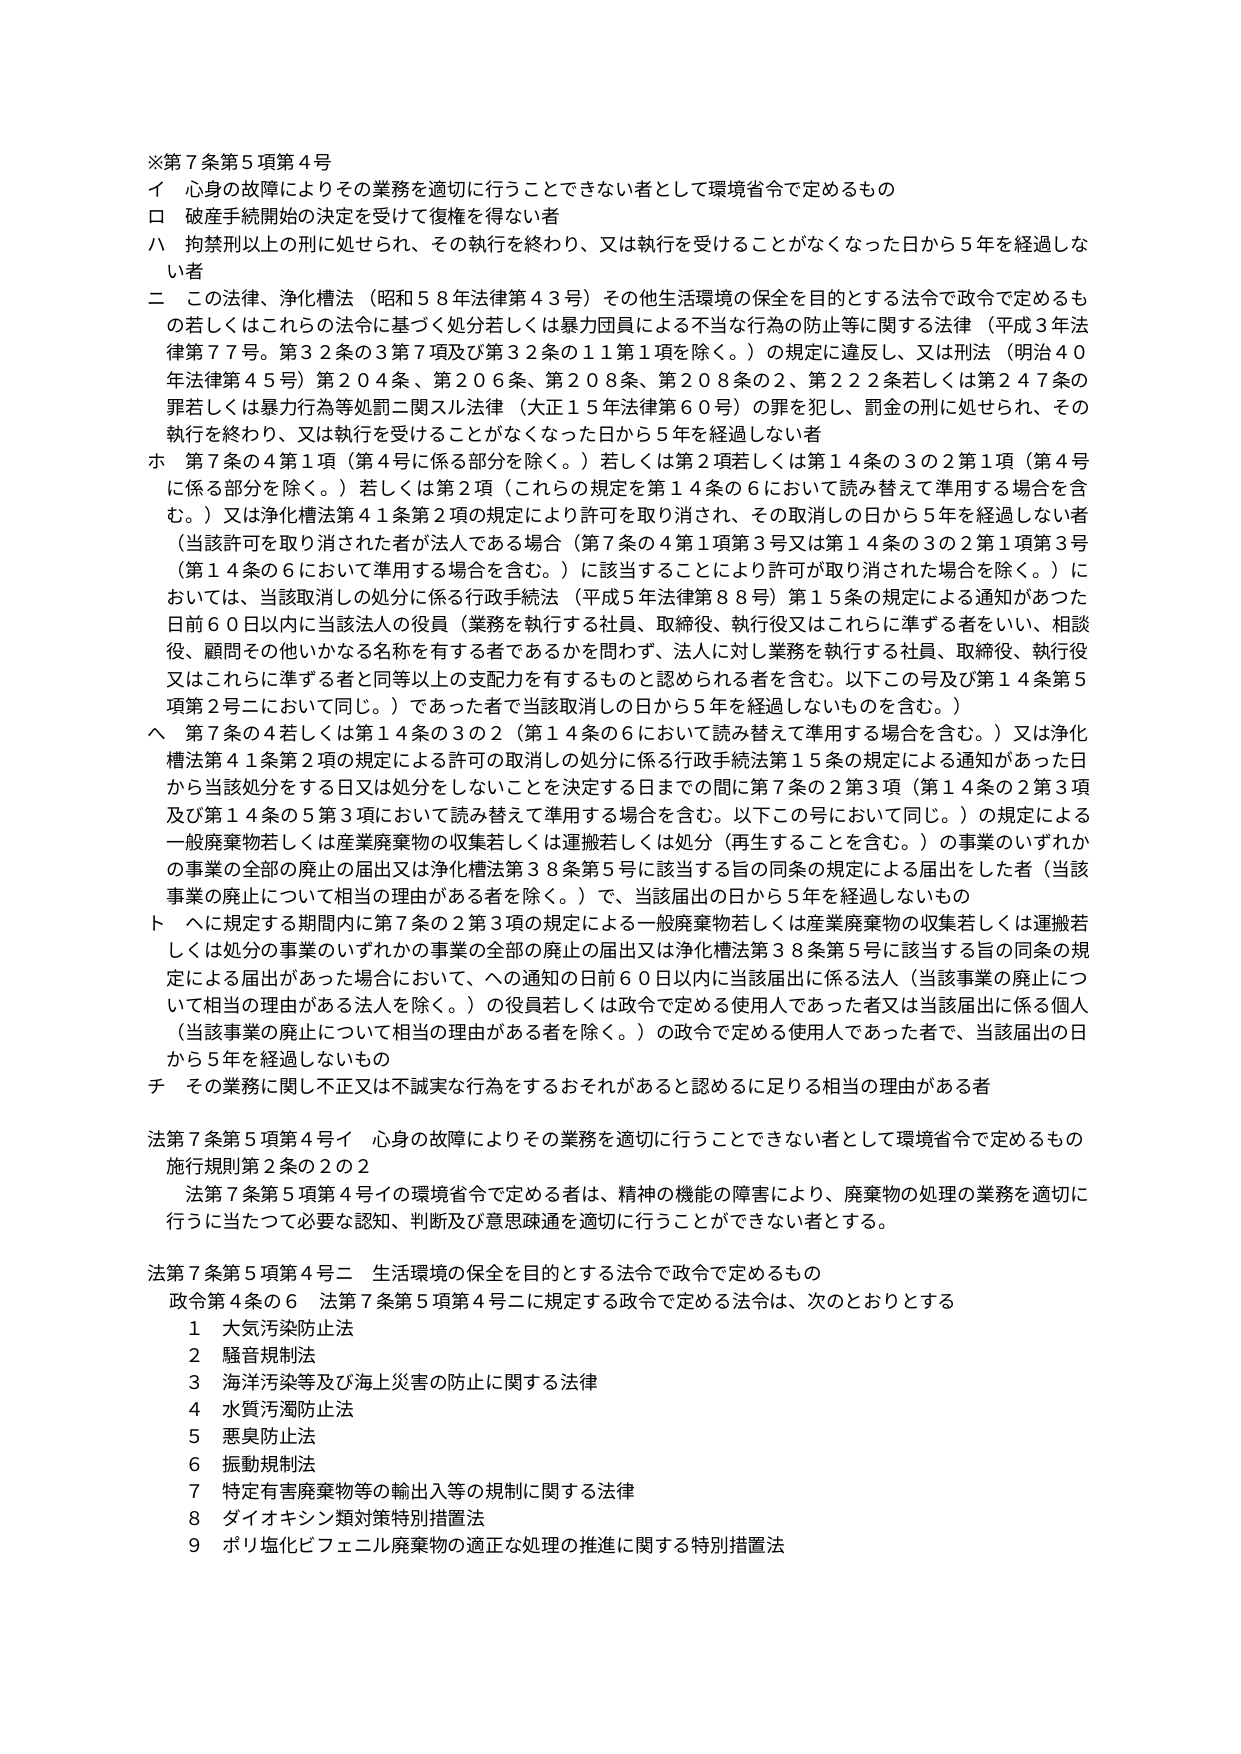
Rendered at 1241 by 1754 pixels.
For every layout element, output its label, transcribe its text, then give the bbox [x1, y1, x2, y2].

text ニ この法律、浄化槽法 （昭和５８年法律第４３号）その他生活環境の保全を目的とする法令で政令で定めるもの若しくはこれらの法令に基づく処分若しくは暴力団員による不当な行為の防止等に関する法律 （平成３年法律第７７号。第３２条の３第７項及び第３２条の１１第１項を除く。）の規定に違反し、又は刑法 （明治４０年法律第４５号）第２０４条 、第２０６条、第２０８条、第２０８条の２、第２２２条若しくは第２４７条の罪若しくは暴力行為等処罰ニ関スル法律 （大正１５年法律第６０号）の罪を犯し、罰金の刑に処せられ、その執行を終わり、又は執行を受けることがなくなった日から５年を経過しない者 [148, 284, 1092, 447]
text ７ 特定有害廃棄物等の輸出入等の規制に関する法律 [148, 1477, 1092, 1504]
text 施行規則第２条の２の２ [148, 1152, 1092, 1179]
text イ 心身の故障によりその業務を適切に行うことできない者として環境省令で定めるもの [148, 175, 1092, 202]
text 法第７条第５項第４号イの環境省令で定める者は、精神の機能の障害により、廃棄物の処理の業務を適切に行うに当たつて必要な認知、判断及び意思疎通を適切に行うことができない者とする。 [148, 1179, 1092, 1233]
text ３ 海洋汚染等及び海上災害の防止に関する法律 [148, 1368, 1092, 1395]
text ハ 拘禁刑以上の刑に処せられ、その執行を終わり、又は執行を受けることがなくなった日から５年を経過しない者 [148, 229, 1092, 284]
text ８ ダイオキシン類対策特別措置法 [148, 1504, 1092, 1531]
text ９ ポリ塩化ビフェニル廃棄物の適正な処理の推進に関する特別措置法 [148, 1531, 1092, 1558]
text ※第７条第５項第４号 [148, 148, 1092, 175]
text ４ 水質汚濁防止法 [148, 1395, 1092, 1422]
text ５ 悪臭防止法 [148, 1422, 1092, 1449]
text ト ヘに規定する期間内に第７条の２第３項の規定による一般廃棄物若しくは産業廃棄物の収集若しくは運搬若しくは処分の事業のいずれかの事業の全部の廃止の届出又は浄化槽法第３８条第５号に該当する旨の同条の規定による届出があった場合において、ヘの通知の日前６０日以内に当該届出に係る法人（当該事業の廃止について相当の理由がある法人を除く。）の役員若しくは政令で定める使用人であった者又は当該届出に係る個人（当該事業の廃止について相当の理由がある者を除く。）の政令で定める使用人であった者で、当該届出の日から５年を経過しないもの [148, 909, 1092, 1072]
text 法第７条第５項第４号イ 心身の故障によりその業務を適切に行うことできない者として環境省令で定めるもの [148, 1125, 1092, 1152]
text ロ 破産手続開始の決定を受けて復権を得ない者 [148, 202, 1092, 229]
text ホ 第７条の４第１項（第４号に係る部分を除く。）若しくは第２項若しくは第１４条の３の２第１項（第４号に係る部分を除く。）若しくは第２項（これらの規定を第１４条の６において読み替えて準用する場合を含む。）又は浄化槽法第４１条第２項の規定により許可を取り消され、その取消しの日から５年を経過しない者（当該許可を取り消された者が法人である場合（第７条の４第１項第３号又は第１４条の３の２第１項第３号（第１４条の６において準用する場合を含む。）に該当することにより許可が取り消された場合を除く。）においては、当該取消しの処分に係る行政手続法 （平成５年法律第８８号）第１５条の規定による通知があつた日前６０日以内に当該法人の役員（業務を執行する社員、取締役、執行役又はこれらに準ずる者をいい、相談役、顧問その他いかなる名称を有する者であるかを問わず、法人に対し業務を執行する社員、取締役、執行役又はこれらに準ずる者と同等以上の支配力を有するものと認められる者を含む。以下この号及び第１４条第５項第２号ニにおいて同じ。）であった者で当該取消しの日から５年を経過しないものを含む。） [148, 447, 1092, 719]
text ６ 振動規制法 [148, 1449, 1092, 1477]
text ２ 騒音規制法 [148, 1341, 1092, 1368]
text １ 大気汚染防止法 [148, 1313, 1092, 1341]
text チ その業務に関し不正又は不誠実な行為をするおそれがあると認めるに足りる相当の理由がある者 [148, 1072, 1092, 1099]
text 政令第４条の６ 法第７条第５項第４号ニに規定する政令で定める法令は、次のとおりとする [169, 1286, 1092, 1313]
text へ 第７条の４若しくは第１４条の３の２（第１４条の６において読み替えて準用する場合を含む。）又は浄化槽法第４１条第２項の規定による許可の取消しの処分に係る行政手続法第１５条の規定による通知があった日から当該処分をする日又は処分をしないことを決定する日までの間に第７条の２第３項（第１４条の２第３項及び第１４条の５第３項において読み替えて準用する場合を含む。以下この号において同じ。）の規定による一般廃棄物若しくは産業廃棄物の収集若しくは運搬若しくは処分（再生することを含む。）の事業のいずれかの事業の全部の廃止の届出又は浄化槽法第３８条第５号に該当する旨の同条の規定による届出をした者（当該事業の廃止について相当の理由がある者を除く。）で、当該届出の日から５年を経過しないもの [148, 719, 1092, 909]
text 法第７条第５項第４号ニ 生活環境の保全を目的とする法令で政令で定めるもの [148, 1259, 1092, 1286]
